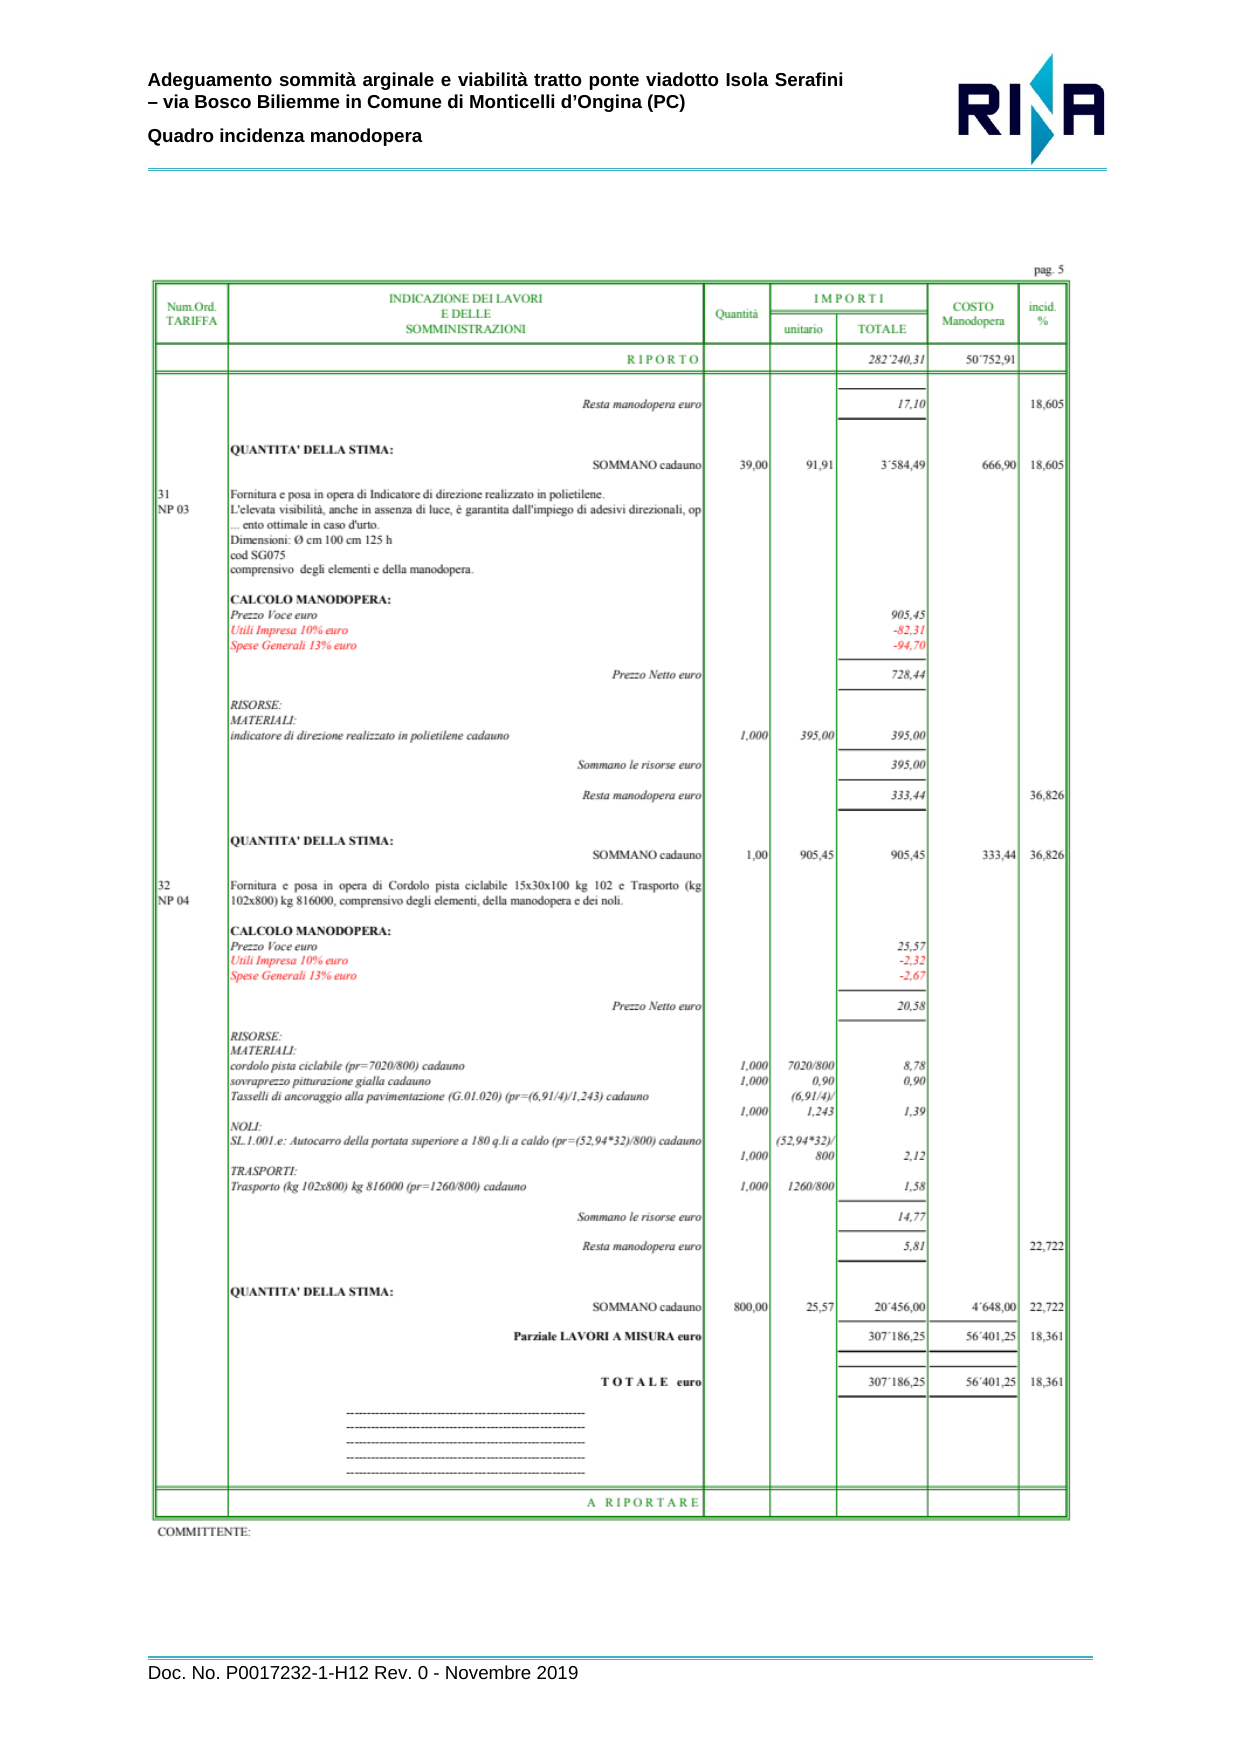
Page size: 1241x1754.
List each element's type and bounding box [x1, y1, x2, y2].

picture [958, 53, 1106, 165]
